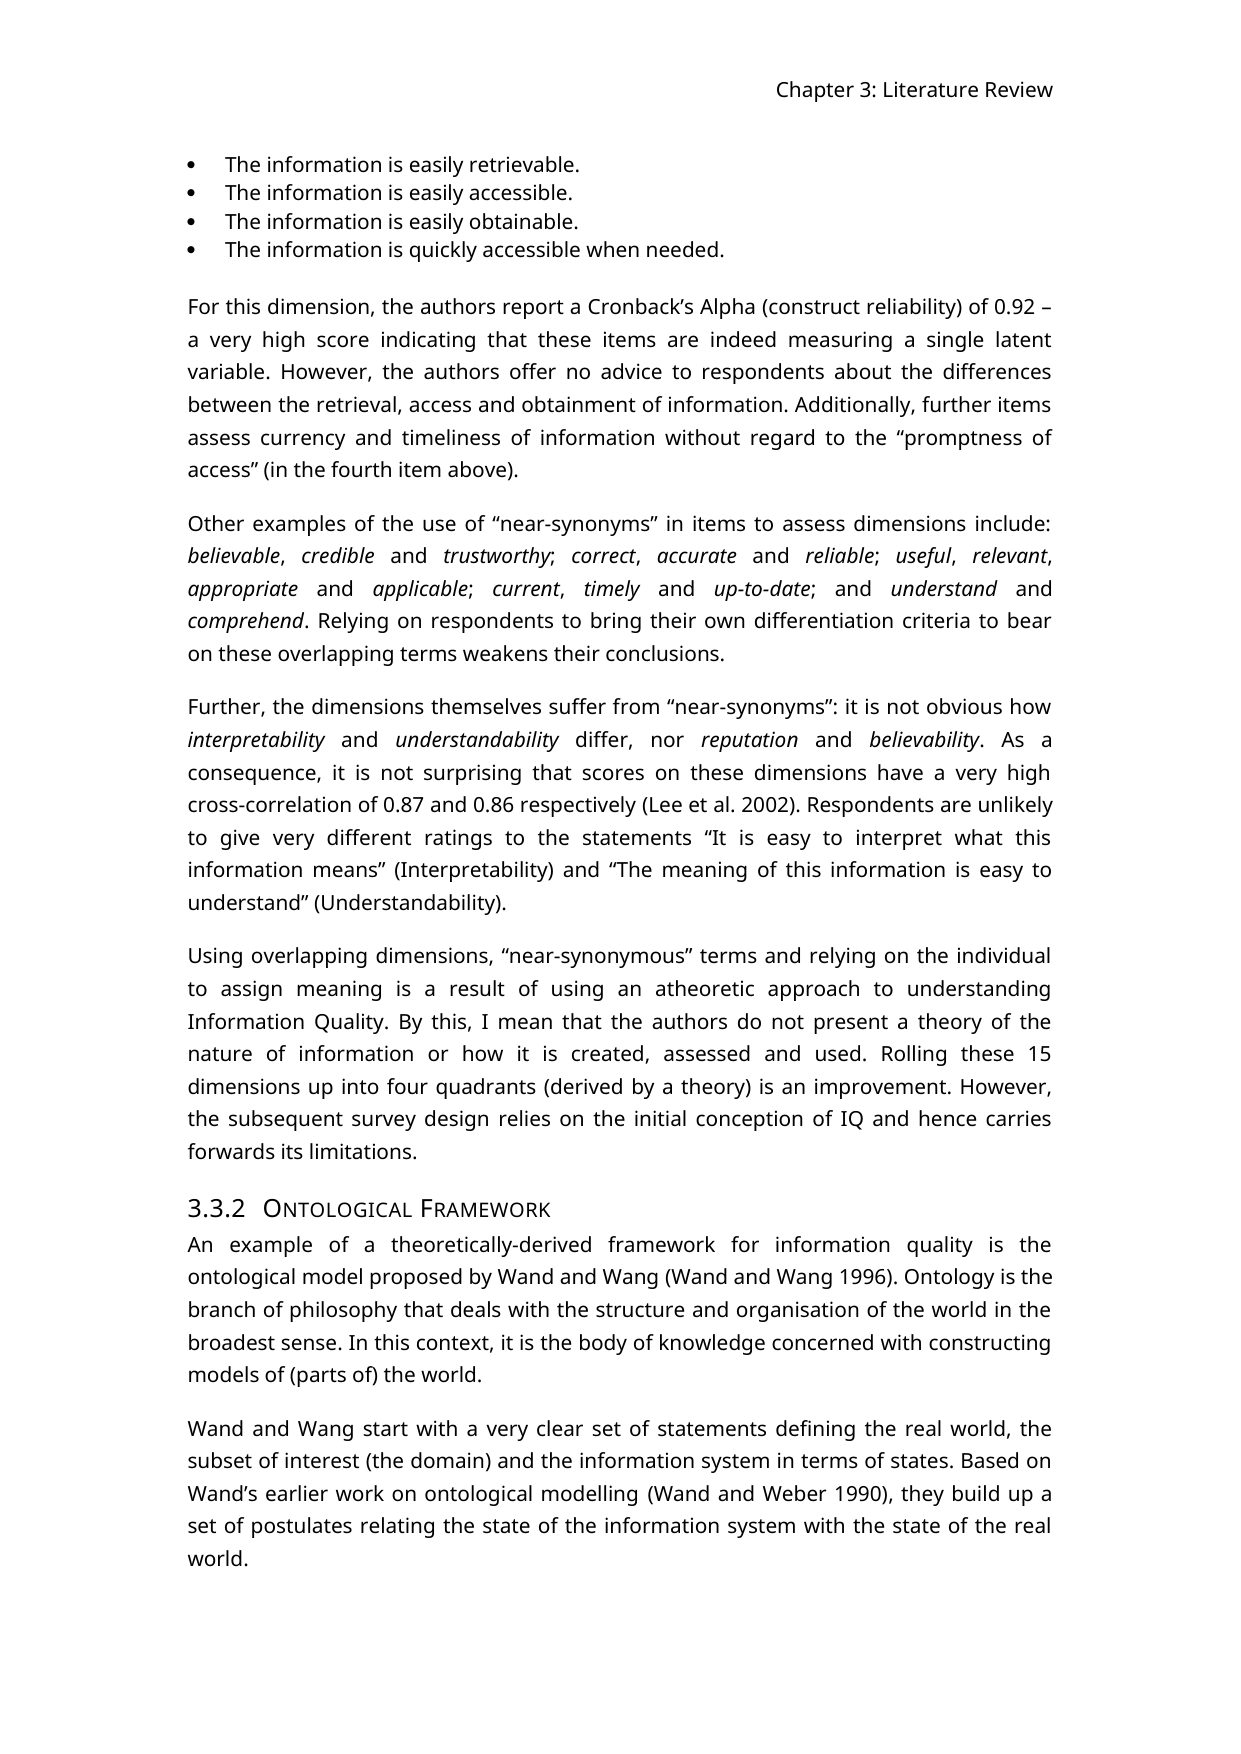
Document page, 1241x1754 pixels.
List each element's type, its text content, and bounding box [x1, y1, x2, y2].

text Wand and Wang start with a very clear set of statements defining the real world, the subset of interest (the domain) and the information system in terms of states. Based on Wand’s earlier work on ontological modelling (Wand and Weber 1990), they build up a set of postulates relating the state of the information system with the state of the real world. [187, 1414, 1053, 1572]
list The information is easily retrievable. [187, 150, 1053, 178]
text An example of a theoretically-derived framework for information quality is the ontological model proposed by Wand and Wang (Wand and Wang 1996). Ontology is the branch of philosophy that deals with the structure and organisation of the world in the broadest sense. In this context, it is the body of knowledge concerned with constructing models of (parts of) the world. [187, 1230, 1053, 1389]
text Using overlapping dimensions, “near-synonymous” terms and relying on the individual to assign meaning is a result of using an atheoretic approach to understanding Information Quality. By this, I mean that the authors do not present a theory of the nature of information or how it is created, assessed and used. Rolling these 15 dimensions up into four quadrants (derived by a theory) is an improvement. However, the subsequent survey design relies on the initial conception of IQ and hence carries forwards its limitations. [187, 942, 1053, 1166]
list The information is easily accessible. [187, 178, 1053, 207]
list The information is easily obtainable. [187, 207, 1053, 235]
list The information is quickly accessible when needed. [187, 235, 1053, 264]
text Further, the dimensions themselves suffer from “near-synonyms”: it is not obvious how interpretability and understandability differ, nor reputation and believability. As a consequence, it is not surprising that scores on these dimensions have a very high cross-correlation of 0.87 and 0.86 respectively (Lee et al. 2002). Respondents are unlikely to give very different ratings to the statements “It is easy to interpret what this information means” (Interpretability) and “The meaning of this information is easy to understand” (Understandability). [187, 692, 1053, 917]
text Other examples of the use of “near-synonyms” in items to assess dimensions include: believable, credible and trustworthy; correct, accurate and reliable; useful, relevant, appropriate and applicable; current, timely and up-to-date; and understand and comprehend. Relying on respondents to bring their own differentiation criteria to bear on these overlapping terms weakens their conclusions. [187, 509, 1053, 667]
subtitle Ontological Framework [187, 1191, 1053, 1225]
text For this dimension, the authors report a Cronback’s Alpha (construct reliability) of 0.92 – a very high score indicating that these items are indeed measuring a single latent variable. However, the authors offer no advice to respondents about the differences between the retrieval, access and obtainment of information. Additionally, further items assess currency and timeliness of information without regard to the “promptness of access” (in the fourth item above). [187, 292, 1053, 484]
